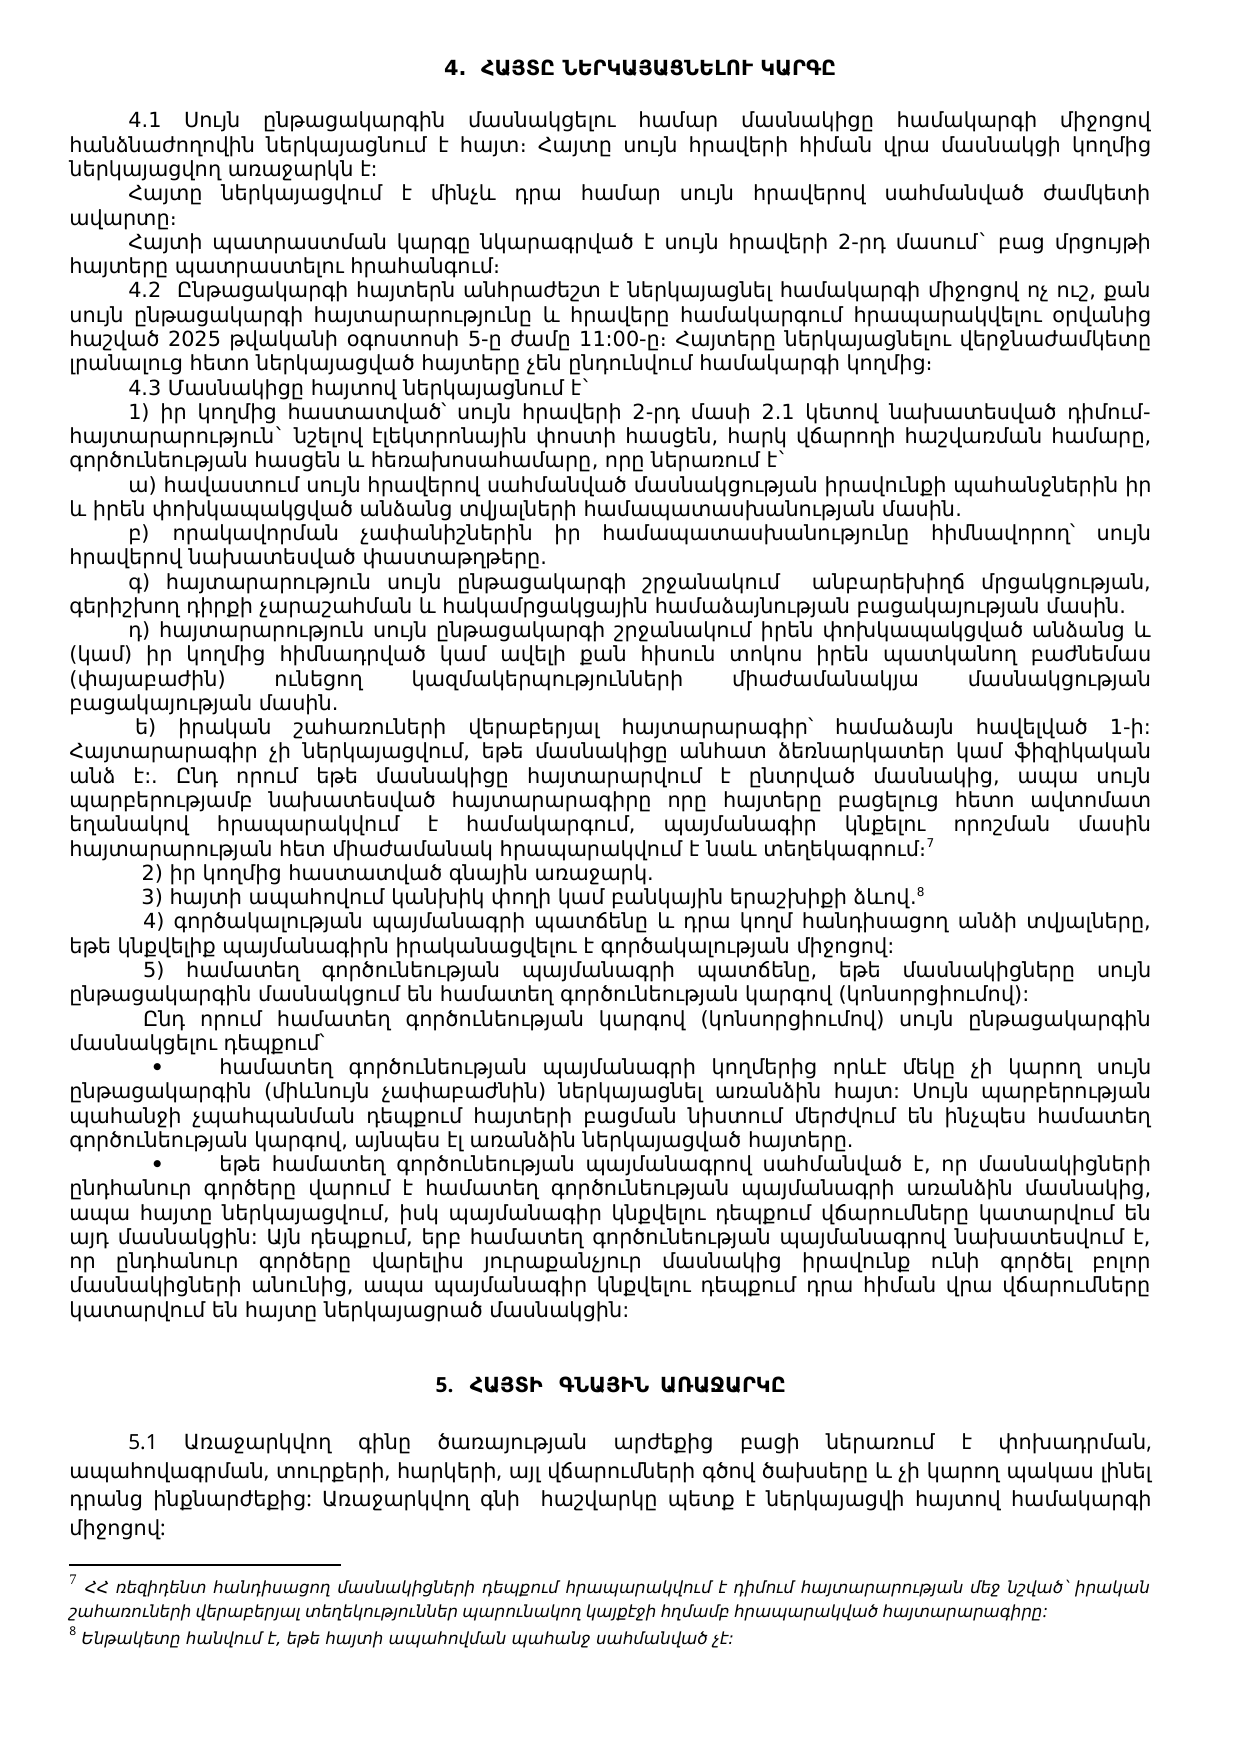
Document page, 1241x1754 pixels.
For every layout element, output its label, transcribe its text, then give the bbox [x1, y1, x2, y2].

text գ) հայտարարություն սույն ընթացակարգի շրջանակում անբարեխիղճ մրցակցության, գերիշխող դիրքի չարաշահման և հակամրցակցային համաձայնության բացակայության մասին. [69, 570, 1152, 618]
text 5.1 Առաջարկվող գինը ծառայության արժեքից բացի ներառում է փոխադրման, ապահովագրման, տուրքերի, հարկերի, այլ վճարումների գծով ծախսերը և չի կարող պակաս լինել դրանց ինքնարժեքից: Առաջարկվող գնի հաշվարկը պետք է ներկայացվի հայտով համակարգի միջոցով: [69, 1427, 1152, 1541]
text ա) հավաստում սույն հրավերով սահմանված մասնակցության իրավունքի պահանջներին իր և իրեն փոխկապակցված անձանց տվյալների համապատասխանության մասին. [69, 473, 1152, 521]
text 5) համատեղ գործունեության պայմանագրի պատճենը, եթե մասնակիցները սույն ընթացակարգին մասնակցում են համատեղ գործունեության կարգով (կոնսորցիումով): [69, 958, 1152, 1007]
text 4.1 Սույն ընթացակարգին մասնակցելու համար մասնակիցը համակարգի միջոցով հանձնաժողովին ներկայացնում է հայտ։ Հայտը սույն հրավերի հիման վրա մասնակցի կողմից ներկայացվող առաջարկն է: [69, 108, 1152, 181]
text 5. ՀԱՅՏԻ ԳՆԱՅԻՆ ԱՌԱՋԱՐԿԸ [69, 1371, 1152, 1399]
text Հայտը ներկայացվում է մինչև դրա համար սույն հրավերով սահմանված ժամկետի ավարտը։ [69, 181, 1152, 230]
text 4.3 Մասնակիցը հայտով ներկայացնում է` [69, 376, 1152, 400]
text 3) հայտի ապահովում կանխիկ փողի կամ բանկային երաշխիքի ձևով. [69, 885, 1152, 909]
list եթե համատեղ գործունեության պայմանագրով սահմանված է, որ մասնակիցների ընդհանուր գործերը վարում է համատեղ գործունեության պայմանագրի առանձին մասնակից, ապա հայտը ներկայացվում, իսկ պայմանագիր կնքվելու դեպքում վճարումները կատարվում են այդ մասնակցին: Այն դեպքում, երբ համատեղ գործունեության պայմանագրով նախատեսվում է, որ ընդհանուր գործերը վարելիս յուրաքանչյուր մասնակից իրավունք ունի գործել բոլոր մասնակիցների անունից, ապա պայմանագիր կնքվելու դեպքում դրա հիման վրա վճարումները կատարվում են հայտը ներկայացրած մասնակցին: [69, 1152, 1152, 1322]
text 4.2 Ընթացակարգի հայտերն անհրաժեշտ է ներկայացնել համակարգի միջոցով ոչ ուշ, քան սույն ընթացակարգի հայտարարությունը և հրավերը համակարգում հրապարակվելու օրվանից հաշված 2025 թվականի օգոստոսի 5-ը ժամը 11:00-ը։ Հայտերը ներկայացնելու վերջնաժամկետը լրանալուց հետո ներկայացված հայտերը չեն ընդունվում համակարգի կողմից։ [69, 278, 1152, 376]
text դ) հայտարարություն սույն ընթացակարգի շրջանակում իրեն փոխկապակցված անձանց և (կամ) իր կողմից հիմնադրված կամ ավելի քան հիսուն տոկոս իրեն պատկանող բաժնեմաս (փայաբաժին) ունեցող կազմակերպությունների միաժամանակյա մասնակցության բացակայության մասին. [69, 618, 1152, 715]
text 4. ՀԱՅՏԸ ՆԵՐԿԱՅԱՑՆԵԼՈՒ ԿԱՐԳԸ [69, 56, 1152, 80]
list համատեղ գործունեության պայմանագրի կողմերից որևէ մեկը չի կարող սույն ընթացակարգին (միևնույն չափաբաժնին) ներկայացնել առանձին հայտ: Սույն պարբերության պահանջի չպահպանման դեպքում հայտերի բացման նիստում մերժվում են ինչպես համատեղ գործունեության կարգով, այնպես էլ առանձին ներկայացված հայտերը. [69, 1055, 1152, 1152]
text Ընդ որում համատեղ գործունեության կարգով (կոնսորցիումով) սույն ընթացակարգին մասնակցելու դեպքում՝ [69, 1007, 1152, 1055]
text ե) իրական շահառուների վերաբերյալ հայտարարագիր՝ համաձայն հավելված 1-ի: Հայտարարագիր չի ներկայացվում, եթե մասնակիցը անհատ ձեռնարկատեր կամ ֆիզիկական անձ է:. Ընդ որում եթե մասնակիցը հայտարարվում է ընտրված մասնակից, ապա սույն պարբերությամբ նախատեսված հայտարարագիրը որը հայտերը բացելուց հետո ավտոմատ եղանակով հրապարակվում է համակարգում, պայմանագիր կնքելու որոշման մասին հայտարարության հետ միաժամանակ հրապարակվում է նաև տեղեկագրում։ [69, 715, 1152, 861]
text բ) որակավորման չափանիշներին իր համապատասխանությունը հիմնավորող՝ սույն հրավերով նախատեսված փաստաթղթերը. [69, 521, 1152, 570]
text Հայտի պատրաստման կարգը նկարագրված է սույն հրավերի 2-րդ մասում` բաց մրցույթի հայտերը պատրաստելու հրահանգում։ [69, 230, 1152, 278]
text 1) իր կողմից հաստատված՝ սույն հրավերի 2-րդ մասի 2.1 կետով նախատեսված դիմում-հայտարարություն` նշելով էլեկտրոնային փոստի հասցեն, հարկ վճարողի հաշվառման համարը, գործունեության հասցեն և հեռախոսահամարը, որը ներառում է` [69, 400, 1152, 473]
text 2) իր կողմից հաստատված գնային առաջարկ. [69, 861, 1152, 885]
text 4) գործակալության պայմանագրի պատճենը և դրա կողմ հանդիսացող անձի տվյալները, եթե կնքվելիք պայմանագիրն իրականացվելու է գործակալության միջոցով: [69, 909, 1152, 958]
